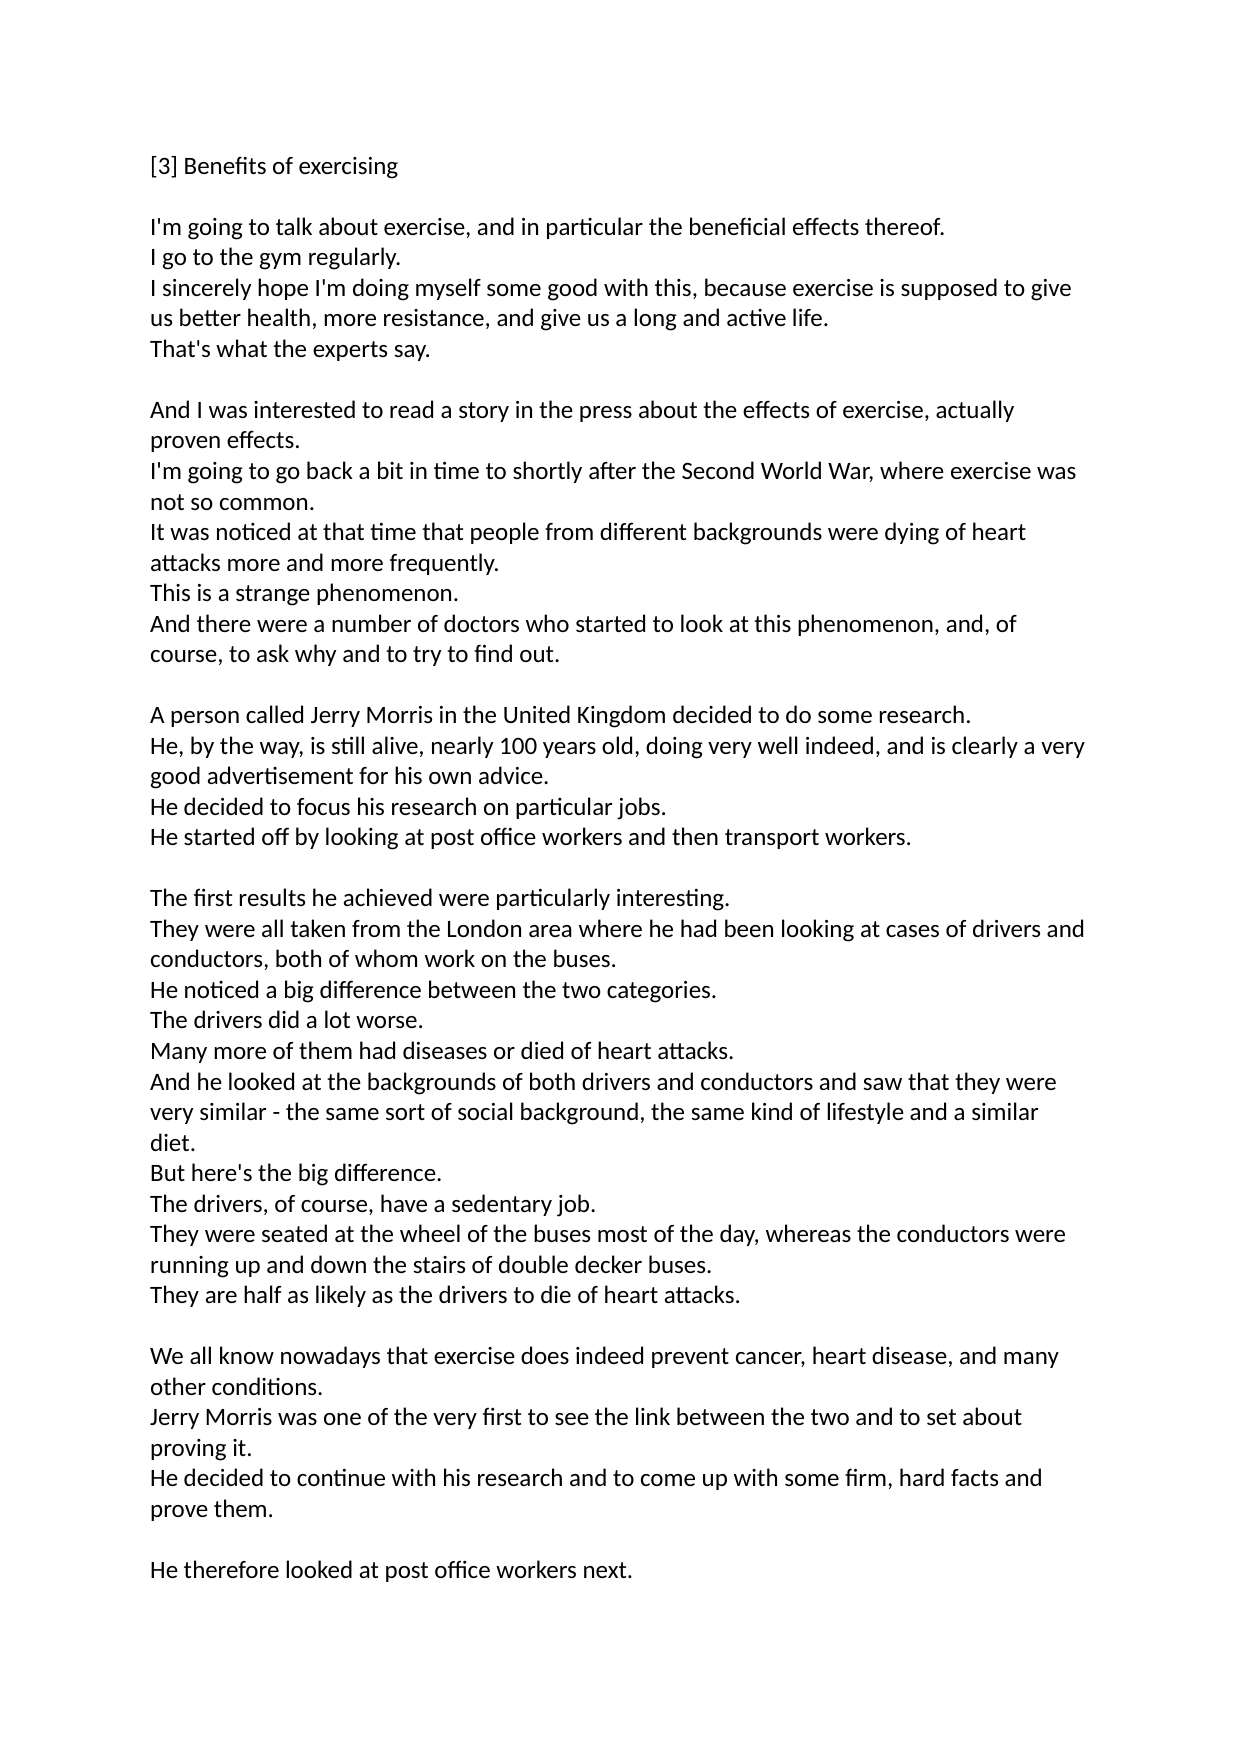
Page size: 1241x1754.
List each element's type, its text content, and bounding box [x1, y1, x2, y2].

text That's what the experts say. [150, 333, 1090, 364]
text Jerry Morris was one of the very first to see the link between the two and to set about proving it. [150, 1401, 1090, 1462]
text I sincerely hope I'm doing myself some good with this, because exercise is supposed to give us better health, more resistance, and give us a long and active life. [150, 272, 1090, 333]
text He decided to continue with his research and to come up with some firm, hard facts and prove them. [150, 1462, 1090, 1523]
text A person called Jerry Morris in the United Kingdom decided to do some research. [150, 699, 1090, 730]
text I'm going to go back a bit in time to shortly after the Second World War, where exercise was not so common. [150, 455, 1090, 516]
text It was noticed at that time that people from different backgrounds were dying of heart attacks more and more frequently. [150, 516, 1090, 577]
text But here's the big difference. [150, 1157, 1090, 1188]
text And there were a number of doctors who started to look at this phenomenon, and, of course, to ask why and to try to find out. [150, 608, 1090, 669]
text Many more of them had diseases or died of heart attacks. [150, 1035, 1090, 1066]
text He, by the way, is still alive, nearly 100 years old, doing very well indeed, and is clearly a very good advertisement for his own advice. [150, 730, 1090, 791]
text They were all taken from the London area where he had been looking at cases of drivers and conductors, both of whom work on the buses. [150, 913, 1090, 974]
text They are half as likely as the drivers to die of heart attacks. [150, 1279, 1090, 1310]
text The drivers, of course, have a sedentary job. [150, 1188, 1090, 1218]
text They were seated at the wheel of the buses most of the day, whereas the conductors were running up and down the stairs of double decker buses. [150, 1218, 1090, 1279]
text And he looked at the backgrounds of both drivers and conductors and saw that they were very similar - the same sort of social background, the same kind of lifestyle and a similar diet. [150, 1066, 1090, 1157]
text The drivers did a lot worse. [150, 1004, 1090, 1035]
text He noticed a big difference between the two categories. [150, 974, 1090, 1004]
text We all know nowadays that exercise does indeed prevent cancer, heart disease, and many other conditions. [150, 1340, 1090, 1401]
text He therefore looked at post office workers next. [150, 1554, 1090, 1584]
text This is a strange phenomenon. [150, 577, 1090, 608]
text [3] Benefits of exercising [150, 150, 1090, 181]
text He decided to focus his research on particular jobs. [150, 791, 1090, 821]
text I go to the gym regularly. [150, 242, 1090, 272]
text The first results he achieved were particularly interesting. [150, 882, 1090, 913]
text I'm going to talk about exercise, and in particular the beneficial effects thereof. [150, 211, 1090, 242]
text And I was interested to read a story in the press about the effects of exercise, actually proven effects. [150, 394, 1090, 455]
text He started off by looking at post office workers and then transport workers. [150, 821, 1090, 852]
